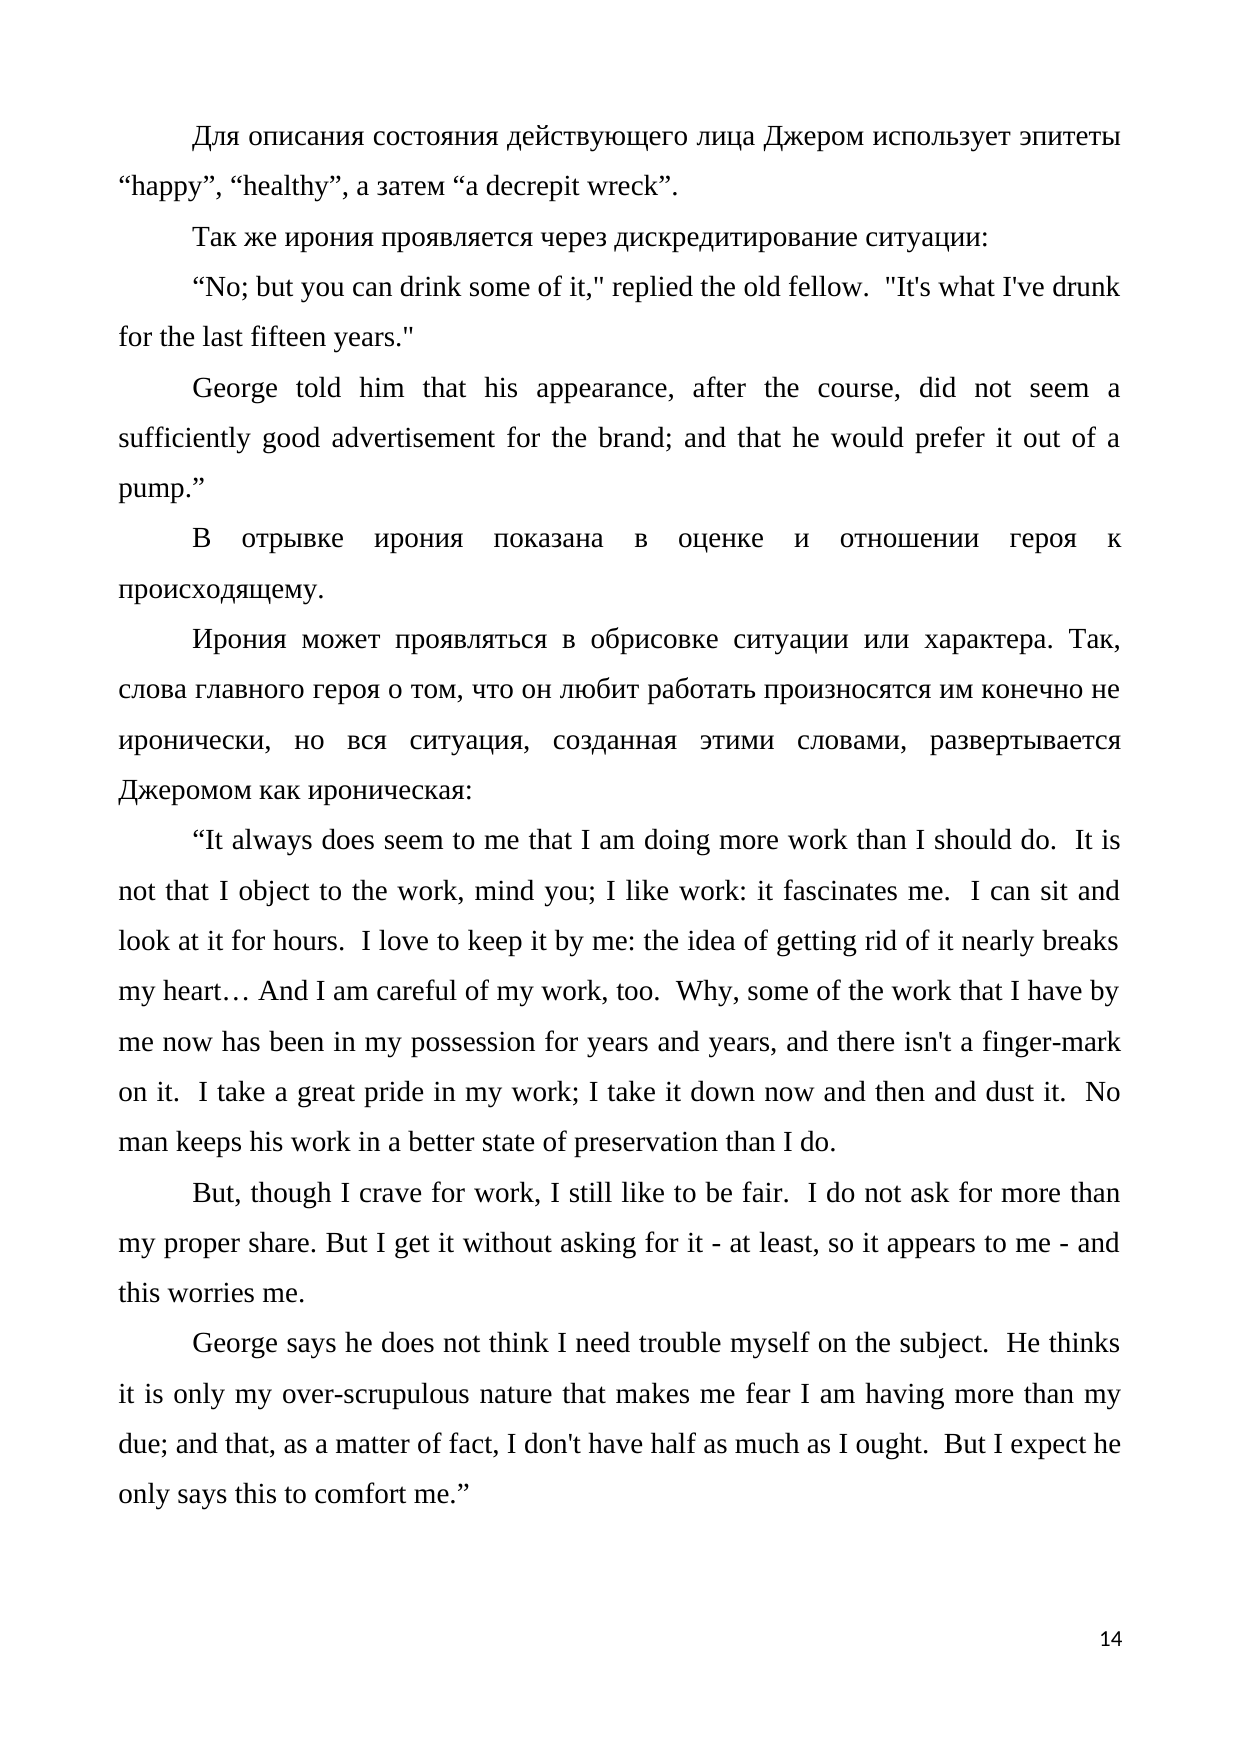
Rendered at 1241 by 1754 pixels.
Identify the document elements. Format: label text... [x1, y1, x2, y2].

text But, though I crave for work, I still like to be fair. I do not ask for more than my proper share. But I get it without asking for it - at least, so it appears to me - and this worries me. [118, 1175, 1122, 1309]
text George told him that his appearance, after the course, did not seem a sufficiently good advertisement for the brand; and that he would prefer it out of a pump.” [118, 370, 1122, 504]
text “It always does seem to me that I am doing more work than I should do. It is not that I object to the work, mind you; I like work: it fascinates me. I can sit and look at it for hours. I love to keep it by me: the idea of getting rid of it nearly breaks my heart… And I am careful of my work, too. Why, some of the work that I have by me now has been in my possession for years and years, and there isn't a finger-mark on it. I take a great pride in my work; I take it down now and then and dust it. No man keeps his work in a better state of preservation than I do. [118, 822, 1122, 1158]
text “No; but you can drink some of it," replied the old fellow. "It's what I've drunk for the last fifteen years." [118, 269, 1122, 353]
text Так же ирония проявляется через дискредитирование ситуации: [118, 219, 1122, 252]
text В отрывке ирония показана в оценке и отношении героя к происходящему. [118, 521, 1122, 604]
text George says he does not think I need trouble myself on the subject. He thinks it is only my over-scrupulous nature that makes me fear I am having more than my due; and that, as a matter of fact, I don't have half as much as I ought. But I expect he only says this to comfort me.” [118, 1326, 1122, 1510]
text Ирония может проявляться в обрисовке ситуации или характера. Так, слова главного героя о том, что он любит работать произносятся им конечно не иронически, но вся ситуация, созданная этими словами, развертывается Джеромом как ироническая: [118, 621, 1122, 806]
text Для описания состояния действующего лица Джером использует эпитеты “happy”, “healthy”, а затем “a decrepit wreck”. [118, 118, 1122, 202]
